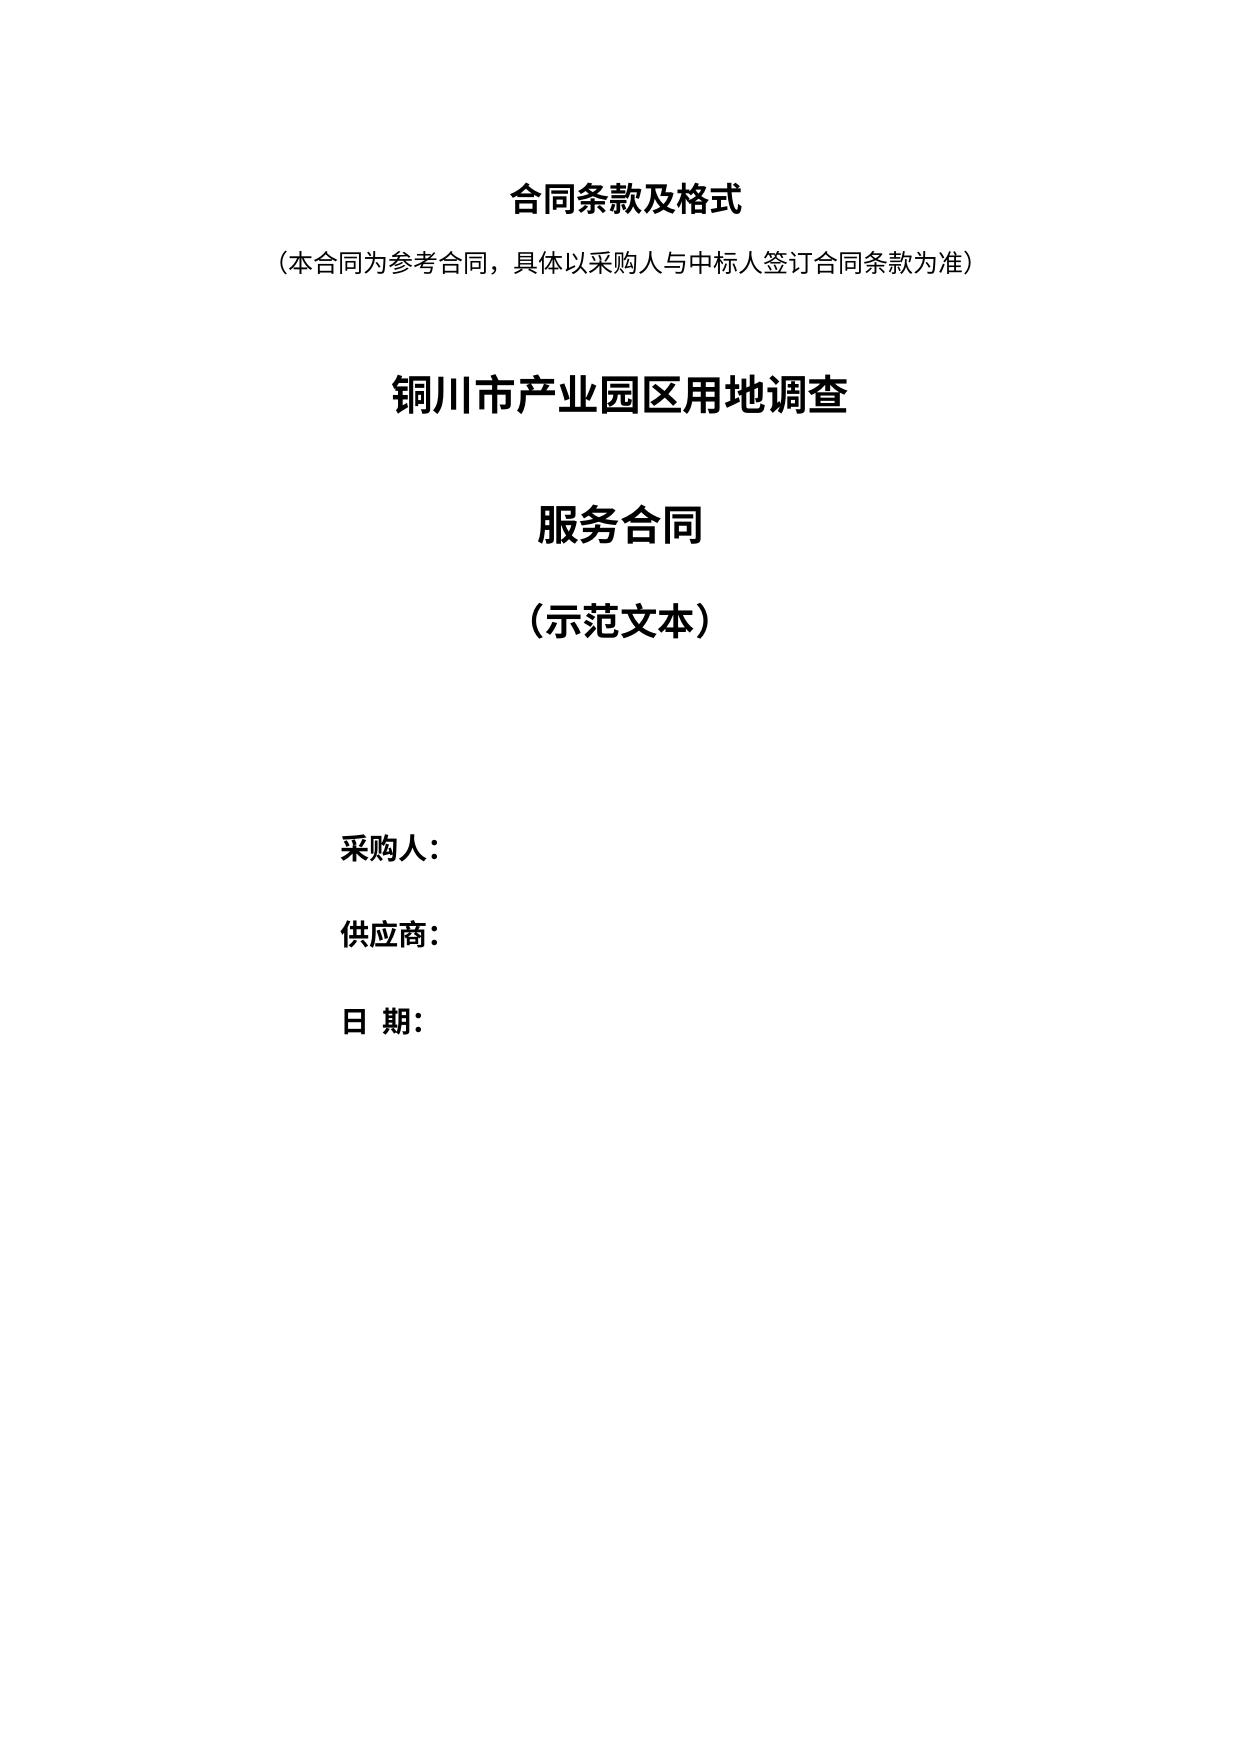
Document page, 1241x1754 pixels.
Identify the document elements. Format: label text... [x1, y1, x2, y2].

text 铜川市产业园区用地调查 [135, 359, 1106, 424]
subtitle 合同条款及格式 [147, 164, 1105, 229]
text 服务合同 [135, 489, 1106, 554]
text 日 期： [135, 987, 1106, 1052]
text 供应商： [135, 901, 1106, 966]
text 采购人： [135, 814, 1106, 879]
subtitle （本合同为参考合同，具体以采购人与中标人签订合同条款为准） [147, 229, 1105, 294]
text （示范文本） [135, 587, 1106, 652]
